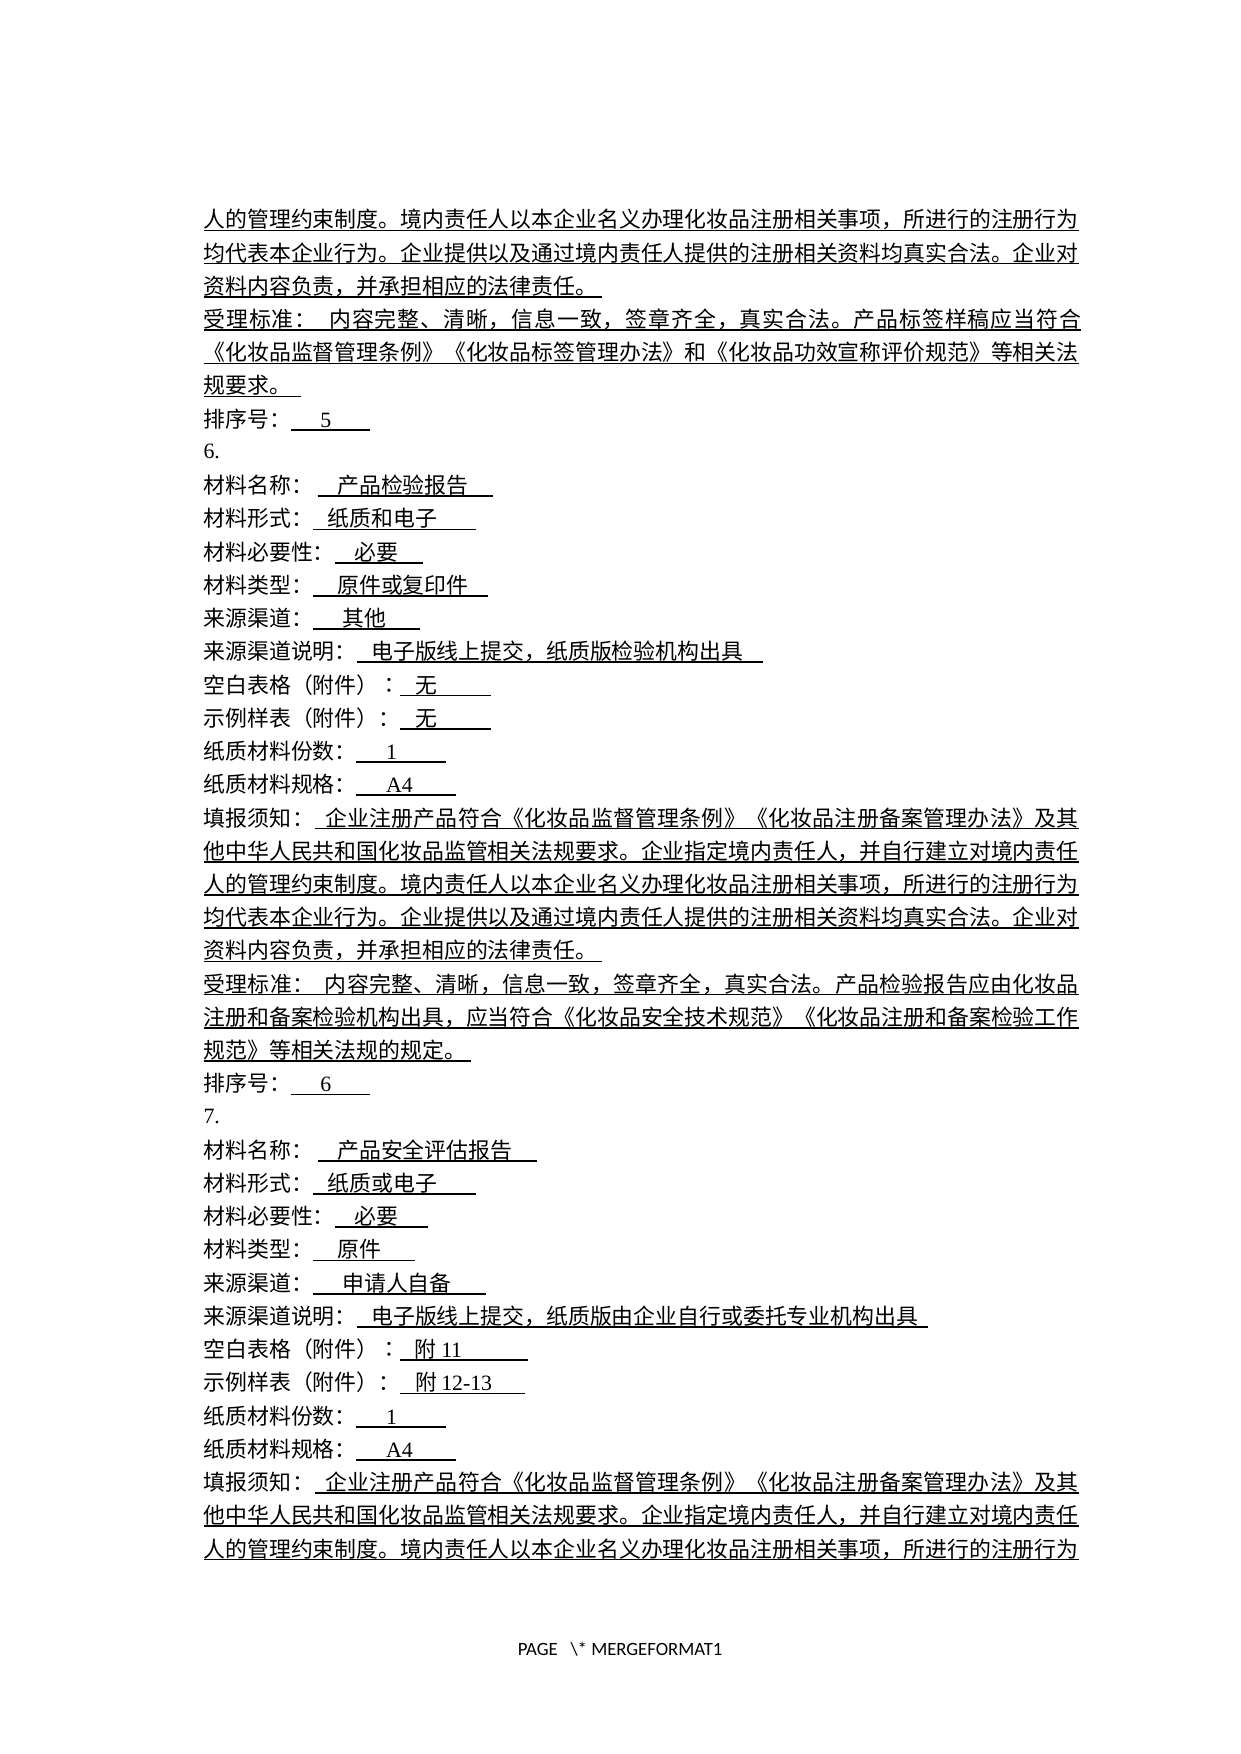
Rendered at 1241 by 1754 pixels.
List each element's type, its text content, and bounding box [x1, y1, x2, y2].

text 纸质材料份数： 1 [159, 733, 1081, 767]
text 材料必要性： 必要 [159, 1198, 1081, 1232]
text 材料形式： 纸质或电子 [159, 1165, 1081, 1198]
text 来源渠道说明： 电子版线上提交，纸质版检验机构出具 [159, 634, 1081, 667]
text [203, 1464, 1081, 1564]
text 受理标准： 内容完整、清晰，信息一致，签章齐全，真实合法。产品标签样稿应当符合《化妆品监督管理条例》《化妆品标签管理办法》和《化妆品功效宣称评价规范》等相关法规要求。 [203, 301, 1081, 329]
text 纸质材料规格： A4 [159, 1431, 1081, 1464]
text 排序号： 5 [159, 401, 1081, 434]
text 排序号： 6 [159, 1066, 1081, 1099]
text 材料形式： 纸质和电子 [159, 501, 1081, 534]
text 7. [159, 1099, 1081, 1132]
text 材料名称： 产品检验报告 [203, 467, 1081, 501]
text 受理标准： 内容完整、清晰，信息一致，签章齐全，真实合法。产品检验报告应由化妆品注册和备案检验机构出具，应当符合《化妆品安全技术规范》《化妆品注册和备案检验工作规范》等相关法规的规定。 [203, 966, 1081, 1066]
text 纸质材料规格： A4 [159, 767, 1081, 800]
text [203, 202, 1081, 301]
text 材料类型： 原件或复印件 [159, 567, 1081, 600]
text 来源渠道： 申请人自备 [159, 1265, 1081, 1298]
text 材料名称： 产品安全评估报告 [203, 1132, 1081, 1165]
text 空白表格（附件）： 无 [159, 667, 1081, 700]
text 来源渠道： 其他 [159, 600, 1081, 634]
text 材料类型： 原件 [159, 1232, 1081, 1265]
text 材料必要性： 必要 [159, 534, 1081, 567]
text 空白表格（附件）： 附11 [159, 1331, 1081, 1365]
text 示例样表（附件）： 无 [159, 700, 1081, 733]
text 纸质材料份数： 1 [159, 1398, 1081, 1431]
text 示例样表（附件）： 附12-13 [159, 1365, 1081, 1398]
text 受理标准： 内容完整、清晰，信息一致，签章齐全，真实合法。产品标签样稿应当符合《化妆品监督管理条例》《化妆品标签管理办法》和《化妆品功效宣称评价规范》等相关法规要求。 [203, 330, 1081, 401]
text 来源渠道说明： 电子版线上提交，纸质版由企业自行或委托专业机构出具 [159, 1298, 1081, 1331]
text 6. [159, 434, 1081, 467]
